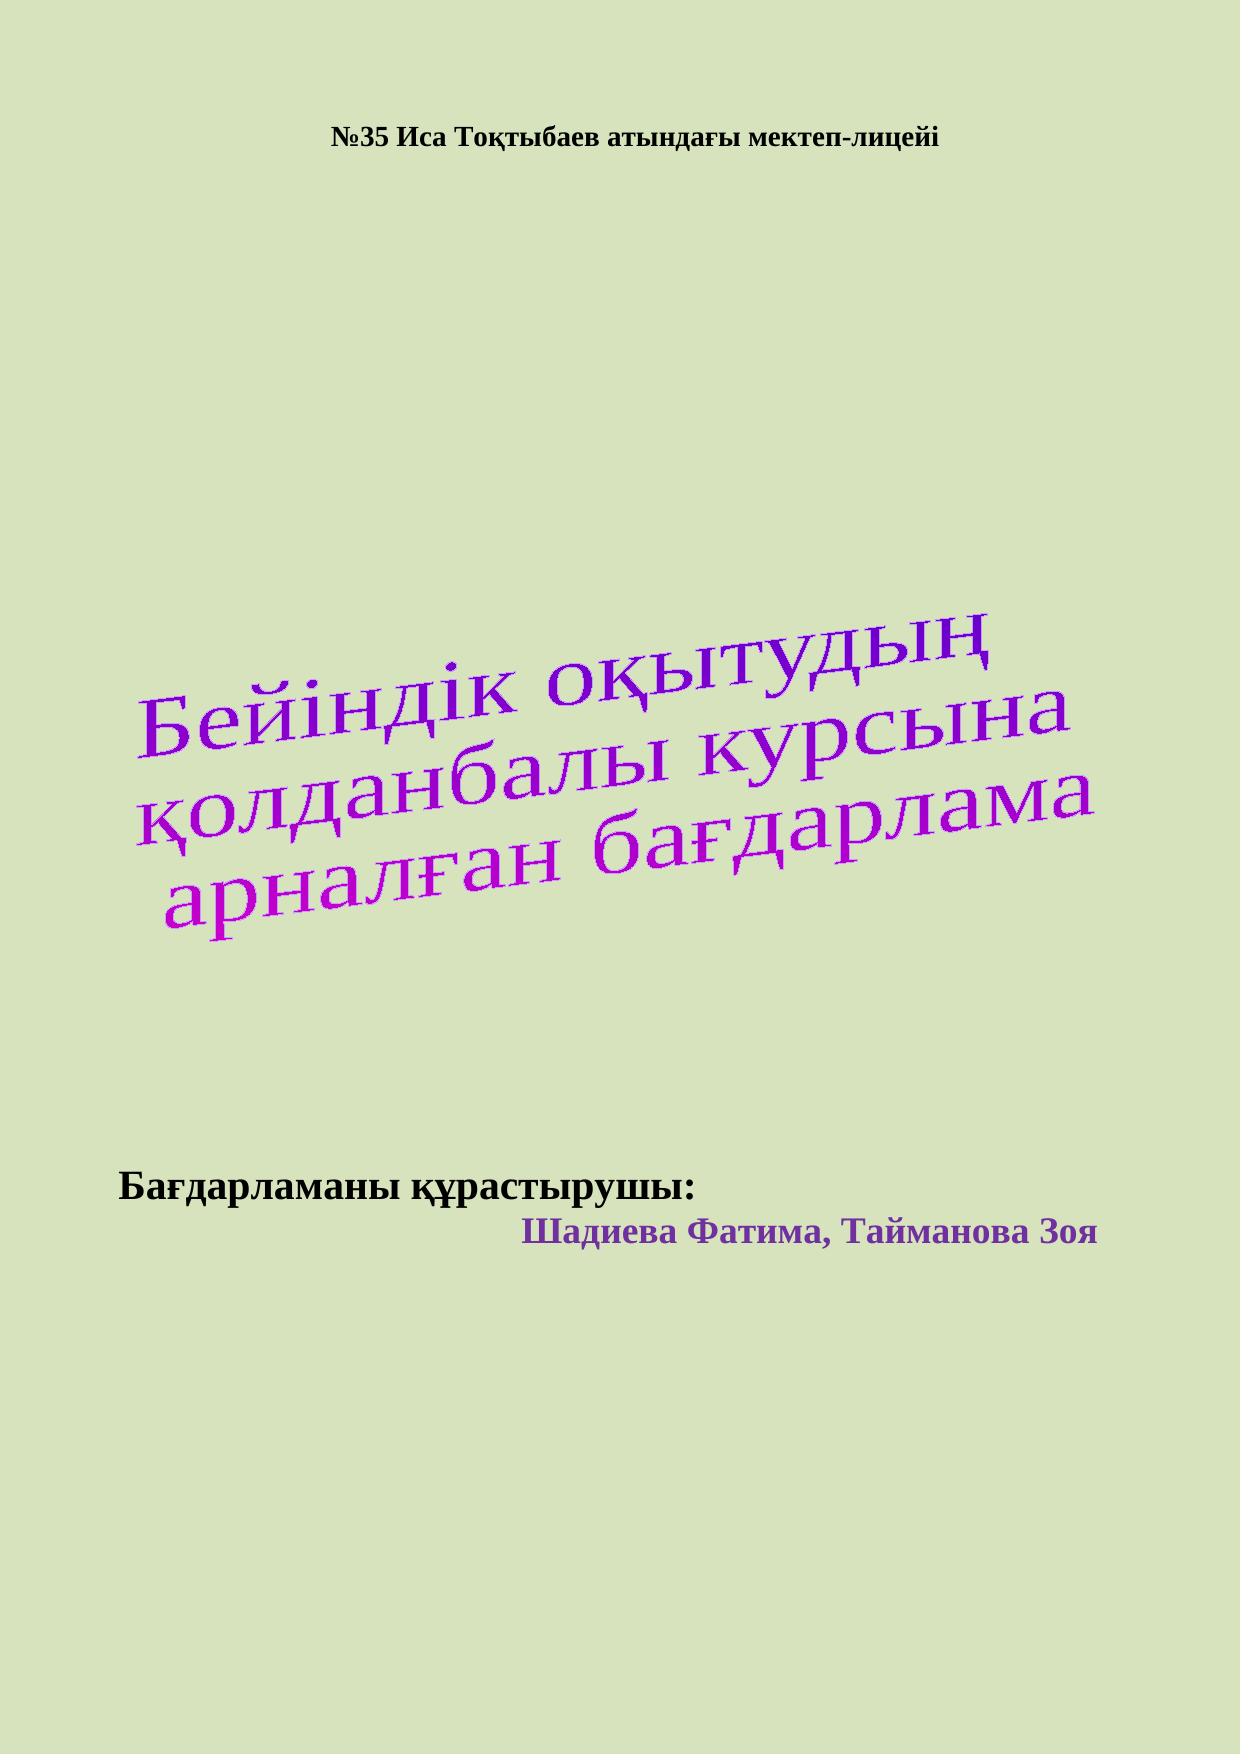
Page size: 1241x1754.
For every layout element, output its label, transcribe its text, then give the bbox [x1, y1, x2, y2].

text Шадиева Фатима, Тайманова Зоя [118, 1209, 1152, 1252]
text №35 Иса Тоқтыбаев атындағы мектеп-лицейі [118, 119, 1152, 153]
text Бағдарламаны құрастырушы: [118, 1161, 1152, 1209]
